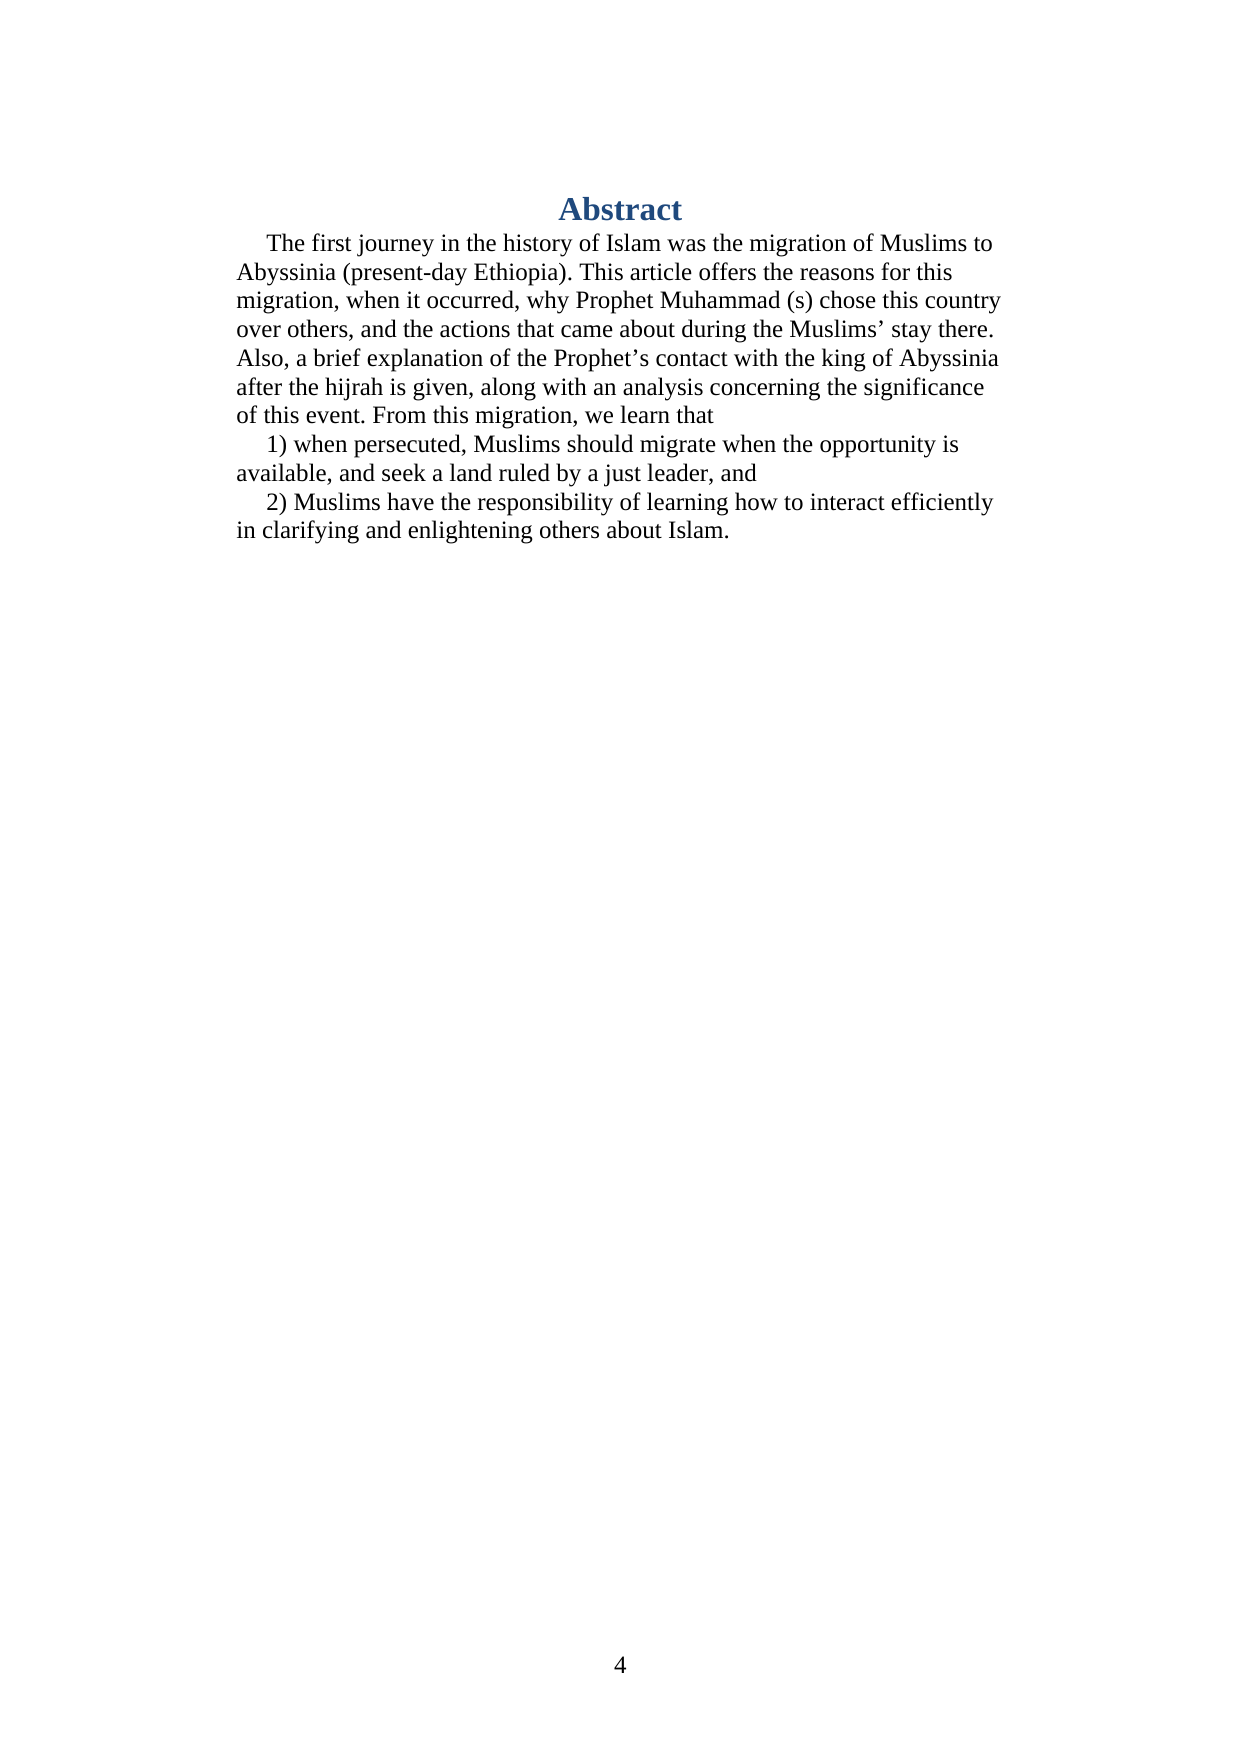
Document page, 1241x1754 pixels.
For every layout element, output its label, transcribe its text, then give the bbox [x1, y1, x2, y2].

text 2) Muslims have the responsibility of learning how to interact efficiently in clarifying and enlightening others about Islam. [236, 487, 1004, 544]
text 1) when persecuted, Muslims should migrate when the opportunity is available, and seek a land ruled by a just leader, and [236, 429, 1004, 487]
text The first journey in the history of Islam was the migration of Muslims to Abyssinia (present-day Ethiopia). This article offers the reasons for this migration, when it occurred, why Prophet Muhammad (s) chose this country over others, and the actions that came about during the Muslims’ stay there. Also, a brief explanation of the Prophet’s contact with the king of Abyssinia after the hijrah is given, along with an analysis concerning the significance of this event. From this migration, we learn that [236, 228, 1004, 429]
subtitle Abstract [236, 190, 1004, 228]
